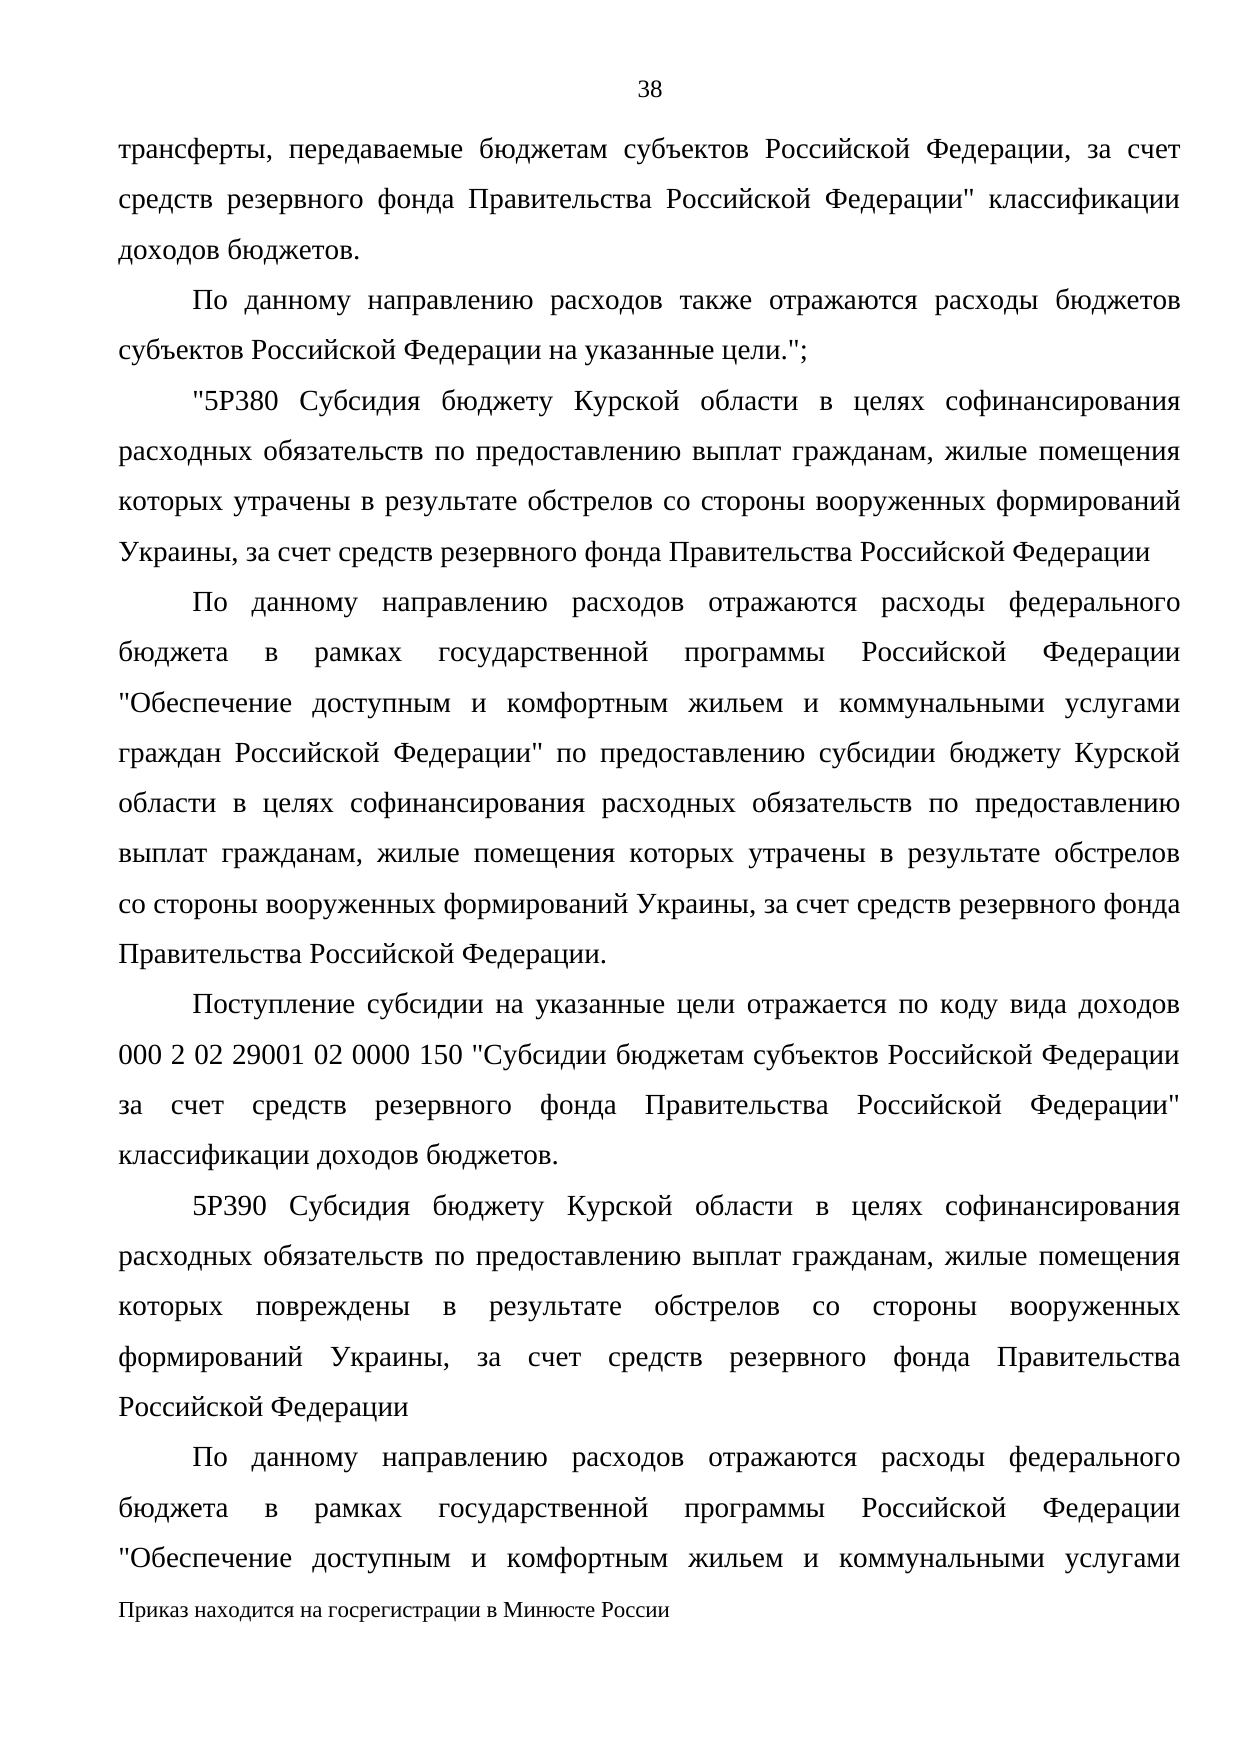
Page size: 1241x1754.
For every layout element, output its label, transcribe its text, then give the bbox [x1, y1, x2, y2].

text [118, 1439, 1181, 1573]
text По данному направлению расходов отражаются расходы федерального бюджета в рамках государственной программы Российской Федерации "Обеспечение доступным и комфортным жильем и коммунальными услугами граждан Российской Федерации" по предоставлению субсидии бюджету Курской области в целях софинансирования расходных обязательств по предоставлению выплат гражданам, жилые помещения которых утрачены в результате обстрелов со стороны вооруженных формирований Украины, за счет средств резервного фонда Правительства Российской Федерации. [118, 584, 1181, 970]
text "5Р380 Субсидия бюджету Курской области в целях софинансирования расходных обязательств по предоставлению выплат гражданам, жилые помещения которых утрачены в результате обстрелов со стороны вооруженных формирований Украины, за счет средств резервного фонда Правительства Российской Федерации [118, 383, 1181, 567]
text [118, 131, 1181, 265]
text По данному направлению расходов также отражаются расходы бюджетов субъектов Российской Федерации на указанные цели."; [118, 282, 1181, 366]
text Поступление субсидии на указанные цели отражается по коду вида доходов 000 2 02 29001 02 0000 150 "Субсидии бюджетам субъектов Российской Федерации за счет средств резервного фонда Правительства Российской Федерации" классификации доходов бюджетов. [118, 987, 1181, 1171]
text 5Р390 Субсидия бюджету Курской области в целях софинансирования расходных обязательств по предоставлению выплат гражданам, жилые помещения которых повреждены в результате обстрелов со стороны вооруженных формирований Украины, за счет средств резервного фонда Правительства Российской Федерации [118, 1188, 1181, 1423]
